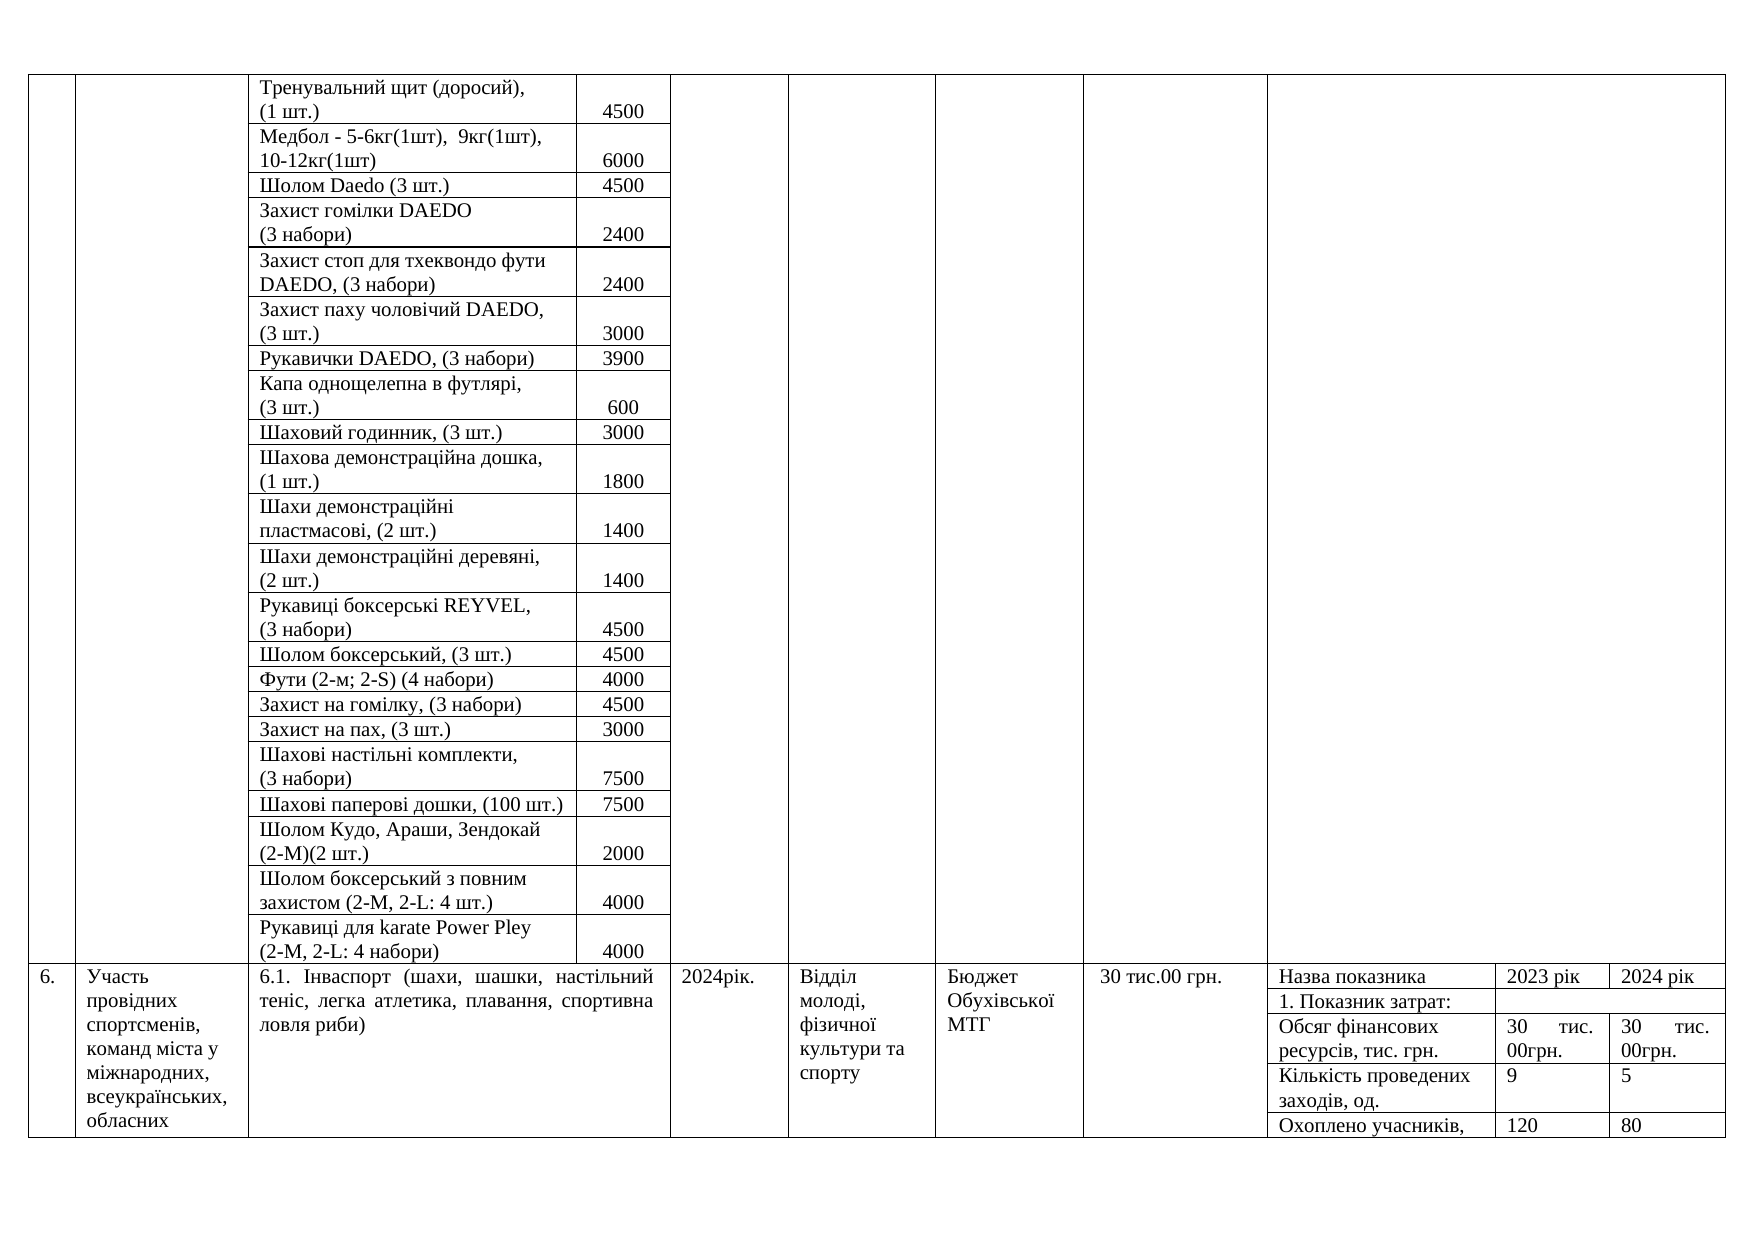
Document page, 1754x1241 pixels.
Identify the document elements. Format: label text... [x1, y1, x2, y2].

table_cell 1400 [577, 494, 670, 542]
table_cell Шолом боксерський, (3 шт.) [249, 642, 576, 666]
table_cell Захист гомілки DAEDO (3 набори) [249, 198, 576, 246]
table_cell 4500 [577, 642, 670, 666]
table_cell Шахи демонстраційні пластмасові, (2 шт.) [249, 494, 576, 542]
table_cell 2023 рік [1496, 964, 1609, 988]
table_cell 6. [29, 964, 75, 1137]
table_cell 30 тис. 00грн. [1496, 1014, 1609, 1062]
table_cell Шолом боксерський з повним захистом (2-М, 2-L: 4 шт.) [249, 866, 576, 914]
table_cell Капа однощелепна в футлярі, (3 шт.) [249, 371, 576, 419]
table_cell Медбол - 5-6кг(1шт), 9кг(1шт), 10-12кг(1шт) [249, 124, 576, 172]
table_cell Шолом Кудо, Араши, Зендокай (2-М)(2 шт.) [249, 817, 576, 865]
table_cell 2000 [577, 817, 670, 865]
table_cell 3900 [577, 346, 670, 370]
table_cell 30 тис.00 грн. [1084, 964, 1267, 1137]
table_cell 2400 [577, 248, 670, 296]
table_cell 5 [1610, 1064, 1725, 1112]
table_cell Бюджет Обухівської МТГ [936, 964, 1083, 1137]
table_cell 7500 [577, 742, 670, 790]
table_cell Шахова демонстраційна дошка, (1 шт.) [249, 445, 576, 493]
table_cell Рукавиці для karate Power Pley (2-M, 2-L: 4 набори) [249, 915, 576, 963]
table_cell 4500 [577, 593, 670, 641]
table_cell 1400 [577, 544, 670, 592]
table_cell Рукавички DAEDO, (3 набори) [249, 346, 576, 370]
table_cell Захист стоп для тхеквондо фути DAEDO, (3 набори) [249, 248, 576, 296]
table_cell 2400 [577, 198, 670, 246]
table_cell Шахові настільні комплекти, (3 набори) [249, 742, 576, 790]
table_cell Назва показника [1268, 964, 1495, 988]
table_cell 4500 [577, 75, 670, 123]
table_cell 1. Показник затрат: [1268, 989, 1495, 1013]
table_cell 6000 [577, 124, 670, 172]
table_cell 120 (Хл.84 Дів.36) [1496, 1113, 1609, 1137]
table_cell Кількість проведених заходів, од. [1268, 1064, 1495, 1112]
table_cell Обсяг фінансових ресурсів, тис. грн. [1268, 1014, 1495, 1062]
table_cell 2024рік. [671, 964, 788, 1137]
table_cell 6.1. Інваспорт (шахи, шашки, настільний теніс, легка атлетика, плавання, спортивна ловля риби) [249, 964, 670, 1137]
table_cell Фути (2-м; 2-S) (4 набори) [249, 667, 576, 691]
table_cell 7500 [577, 791, 670, 816]
table_cell Шахи демонстраційні деревяні, (2 шт.) [249, 544, 576, 592]
table_cell 3000 [577, 717, 670, 741]
table_cell Захист на гомілку, (3 набори) [249, 692, 576, 716]
table_cell 3000 [577, 297, 670, 345]
table_cell Захист на пах, (3 шт.) [249, 717, 576, 741]
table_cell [1268, 1113, 1495, 1137]
table_cell 4500 [577, 692, 670, 716]
table_cell [1496, 989, 1725, 1013]
table_cell 9 [1496, 1064, 1609, 1112]
table_cell 30 тис. 00грн. [1610, 1014, 1725, 1062]
table_cell 3000 [577, 420, 670, 444]
table_cell 4000 [577, 667, 670, 691]
table_cell 600 [577, 371, 670, 419]
table_cell 80 (Хл.50 Дів.30) [1610, 1113, 1725, 1137]
table_cell 4000 [577, 866, 670, 914]
table_cell Тренувальний щит (доросий), (1 шт.) [249, 75, 576, 123]
table_cell 4500 [577, 173, 670, 197]
table_cell 2024 рік [1610, 964, 1725, 988]
table_cell Шолом Daedo (3 шт.) [249, 173, 576, 197]
table_cell Рукавиці боксерські REYVEL, (3 набори) [249, 593, 576, 641]
table_cell 4000 [577, 915, 670, 963]
table_cell Шаховий годинник, (3 шт.) [249, 420, 576, 444]
table_cell Шахові паперові дошки, (100 шт.) [249, 791, 576, 816]
table_cell 1800 [577, 445, 670, 493]
table_cell Відділ молоді, фізичної культури та спорту [789, 964, 935, 1137]
table_cell Участь провідних спортсменів, команд міста у міжнародних, всеукраїнських, обласних змаганнях міського центру інваспорт, членські внески, проведення навчально-тренувальних зборів та забезпечення інвентарем [76, 964, 248, 1137]
table_cell Захист паху чоловічий DAEDO, (3 шт.) [249, 297, 576, 345]
